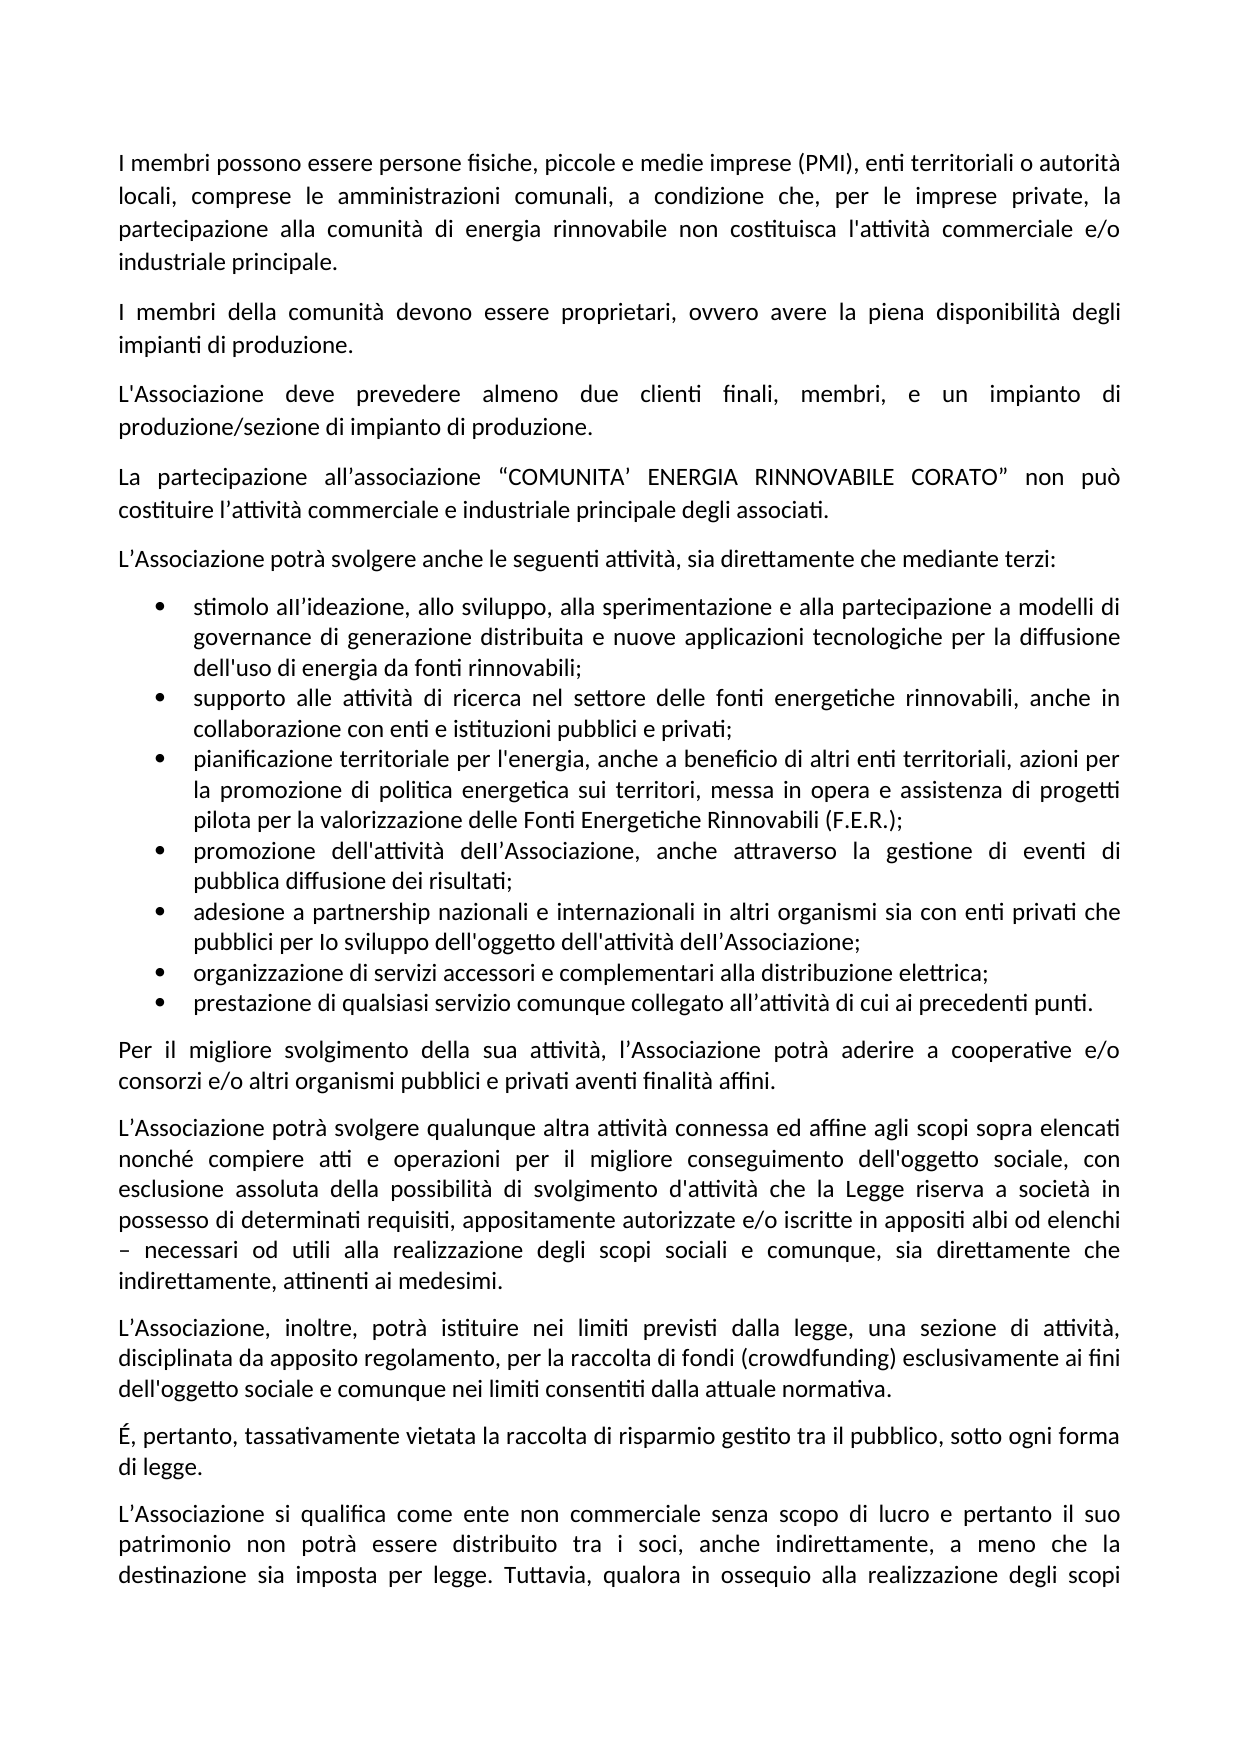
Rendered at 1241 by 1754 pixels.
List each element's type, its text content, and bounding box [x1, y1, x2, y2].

text É, pertanto, tassativamente vietata la raccolta di risparmio gestito tra il pubblico, sotto ogni forma di legge. [118, 1420, 1122, 1481]
text I membri possono essere persone fisiche, piccole e medie imprese (PMI), enti territoriali o autorità locali, comprese le amministrazioni comunali, a condizione che, per le imprese private, la partecipazione alla comunità di energia rinnovabile non costituisca l'attività commerciale e/o industriale principale. [118, 148, 1122, 277]
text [118, 1498, 1122, 1589]
text L’Associazione, inoltre, potrà istituire nei limiti previsti dalla legge, una sezione di attività, disciplinata da apposito regolamento, per la raccolta di fondi (crowdfunding) esclusivamente ai fini dell'oggetto sociale e comunque nei limiti consentiti dalla attuale normativa. [118, 1312, 1122, 1404]
text I membri della comunità devono essere proprietari, ovvero avere la piena disponibilità degli impianti di produzione. [118, 296, 1122, 359]
list stimolo aII’ideazione, allo sviluppo, alla sperimentazione e alla partecipazione a modelli di governance di generazione distribuita e nuove applicazioni tecnologiche per la diffusione dell'uso di energia da fonti rinnovabili; [156, 591, 1122, 682]
text La partecipazione all’associazione “COMUNITA’ ENERGIA RINNOVABILE CORATO” non può costituire l’attività commerciale e industriale principale degli associati. [118, 461, 1122, 524]
list organizzazione di servizi accessori e complementari alla distribuzione elettrica; [156, 957, 1122, 987]
text Per il migliore svolgimento della sua attività, l’Associazione potrà aderire a cooperative e/o consorzi e/o altri organismi pubblici e privati aventi finalità affini. [118, 1034, 1122, 1096]
list supporto alle attività di ricerca nel settore delle fonti energetiche rinnovabili, anche in collaborazione con enti e istituzioni pubblici e privati; [156, 682, 1122, 743]
text L'Associazione deve prevedere almeno due clienti finali, membri, e un impianto di produzione/sezione di impianto di produzione. [118, 378, 1122, 442]
text L’Associazione potrà svolgere qualunque altra attività connessa ed affine agli scopi sopra elencati nonché compiere atti e operazioni per il migliore conseguimento dell'oggetto sociale, con esclusione assoluta della possibilità di svolgimento d'attività che la Legge riserva a società in possesso di determinati requisiti, appositamente autorizzate e/o iscritte in appositi albi od elenchi – necessari od utili alla realizzazione degli scopi sociali e comunque, sia direttamente che indirettamente, attinenti ai medesimi. [118, 1112, 1122, 1295]
list adesione a partnership nazionali e internazionali in altri organismi sia con enti privati che pubblici per Io sviluppo dell'oggetto dell'attività deII’Associazione; [156, 896, 1122, 957]
list promozione dell'attività deII’Associazione, anche attraverso la gestione di eventi di pubblica diffusione dei risultati; [156, 835, 1122, 896]
text L’Associazione potrà svolgere anche le seguenti attività, sia direttamente che mediante terzi: [118, 543, 1122, 574]
list prestazione di qualsiasi servizio comunque collegato all’attività di cui ai precedenti punti. [156, 987, 1122, 1018]
list pianificazione territoriale per l'energia, anche a beneficio di altri enti territoriali, azioni per la promozione di politica energetica sui territori, messa in opera e assistenza di progetti pilota per la valorizzazione delle Fonti Energetiche Rinnovabili (F.E.R.); [156, 743, 1122, 835]
